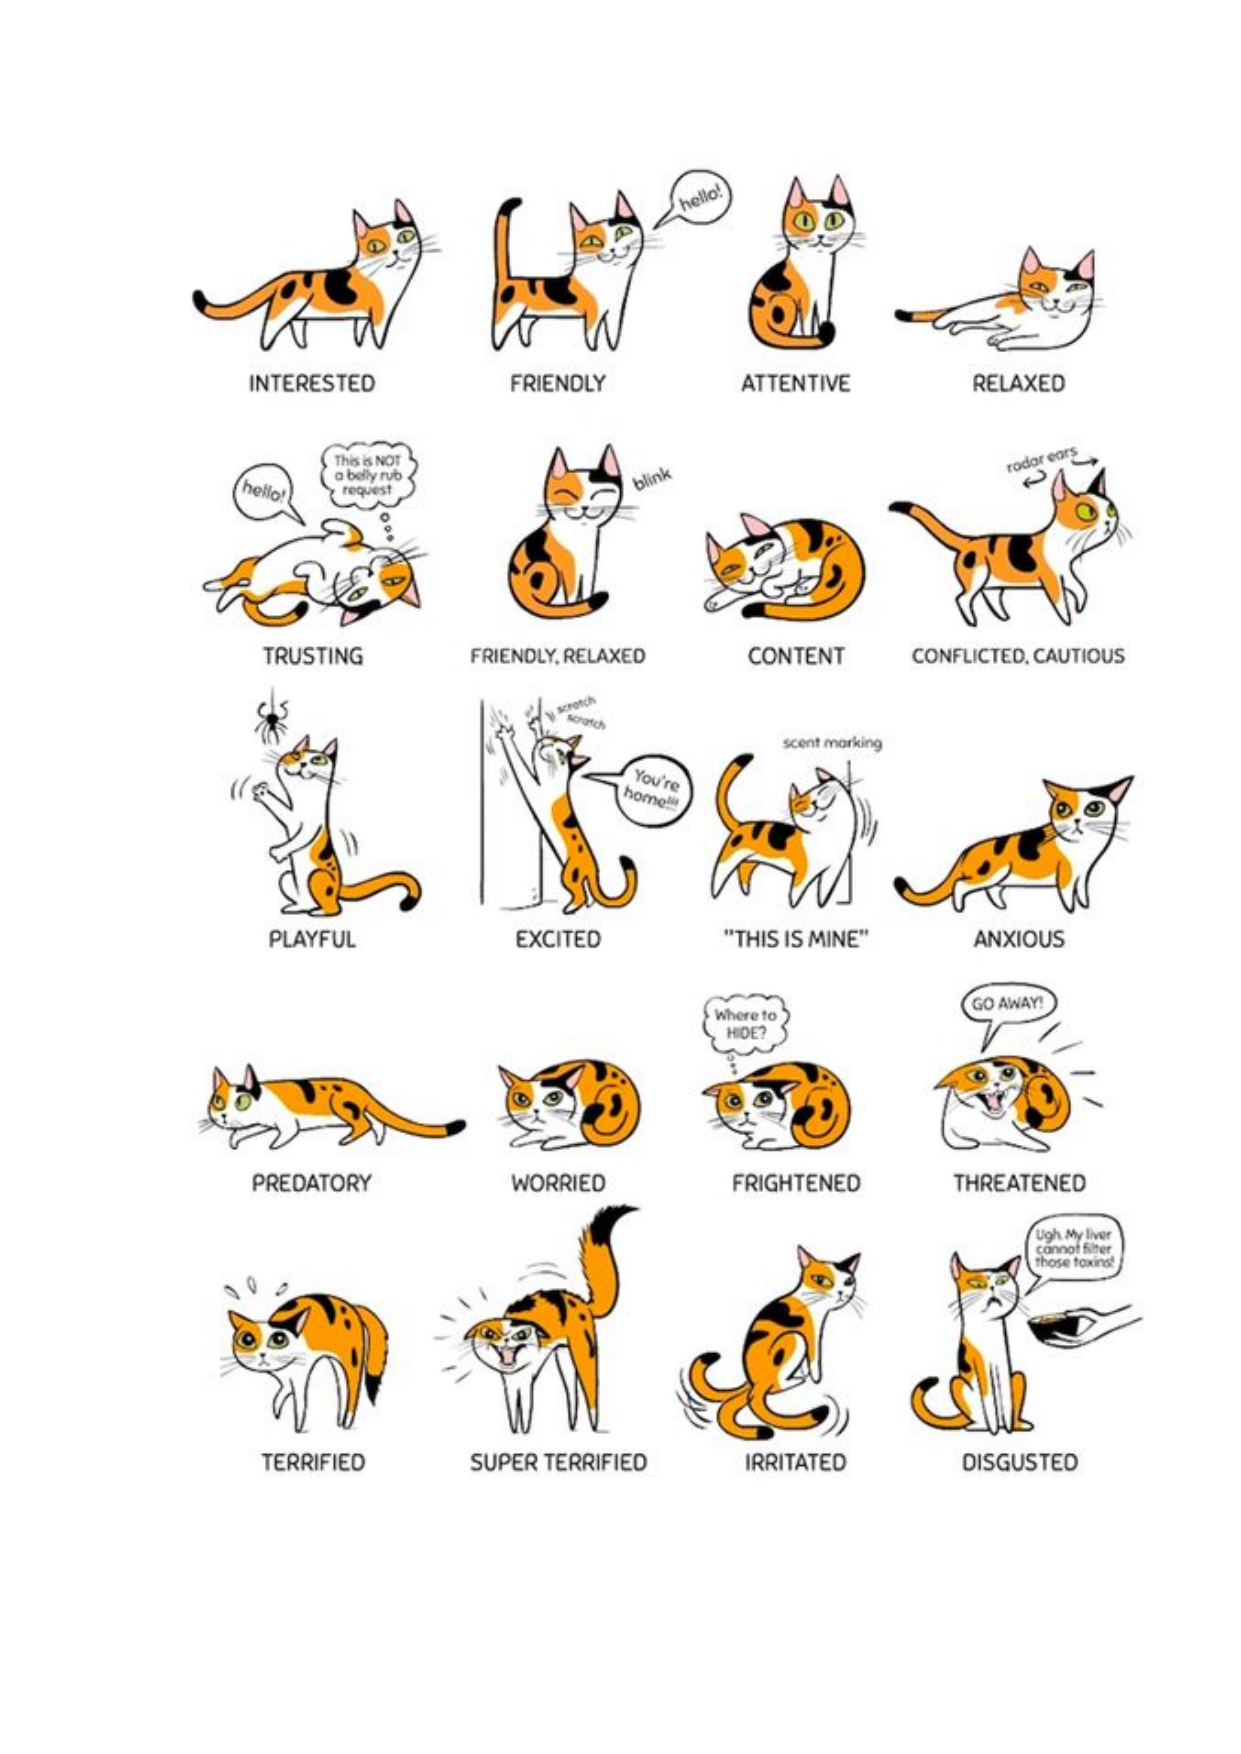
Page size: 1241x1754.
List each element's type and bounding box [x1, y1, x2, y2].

picture [147, 147, 1181, 1500]
